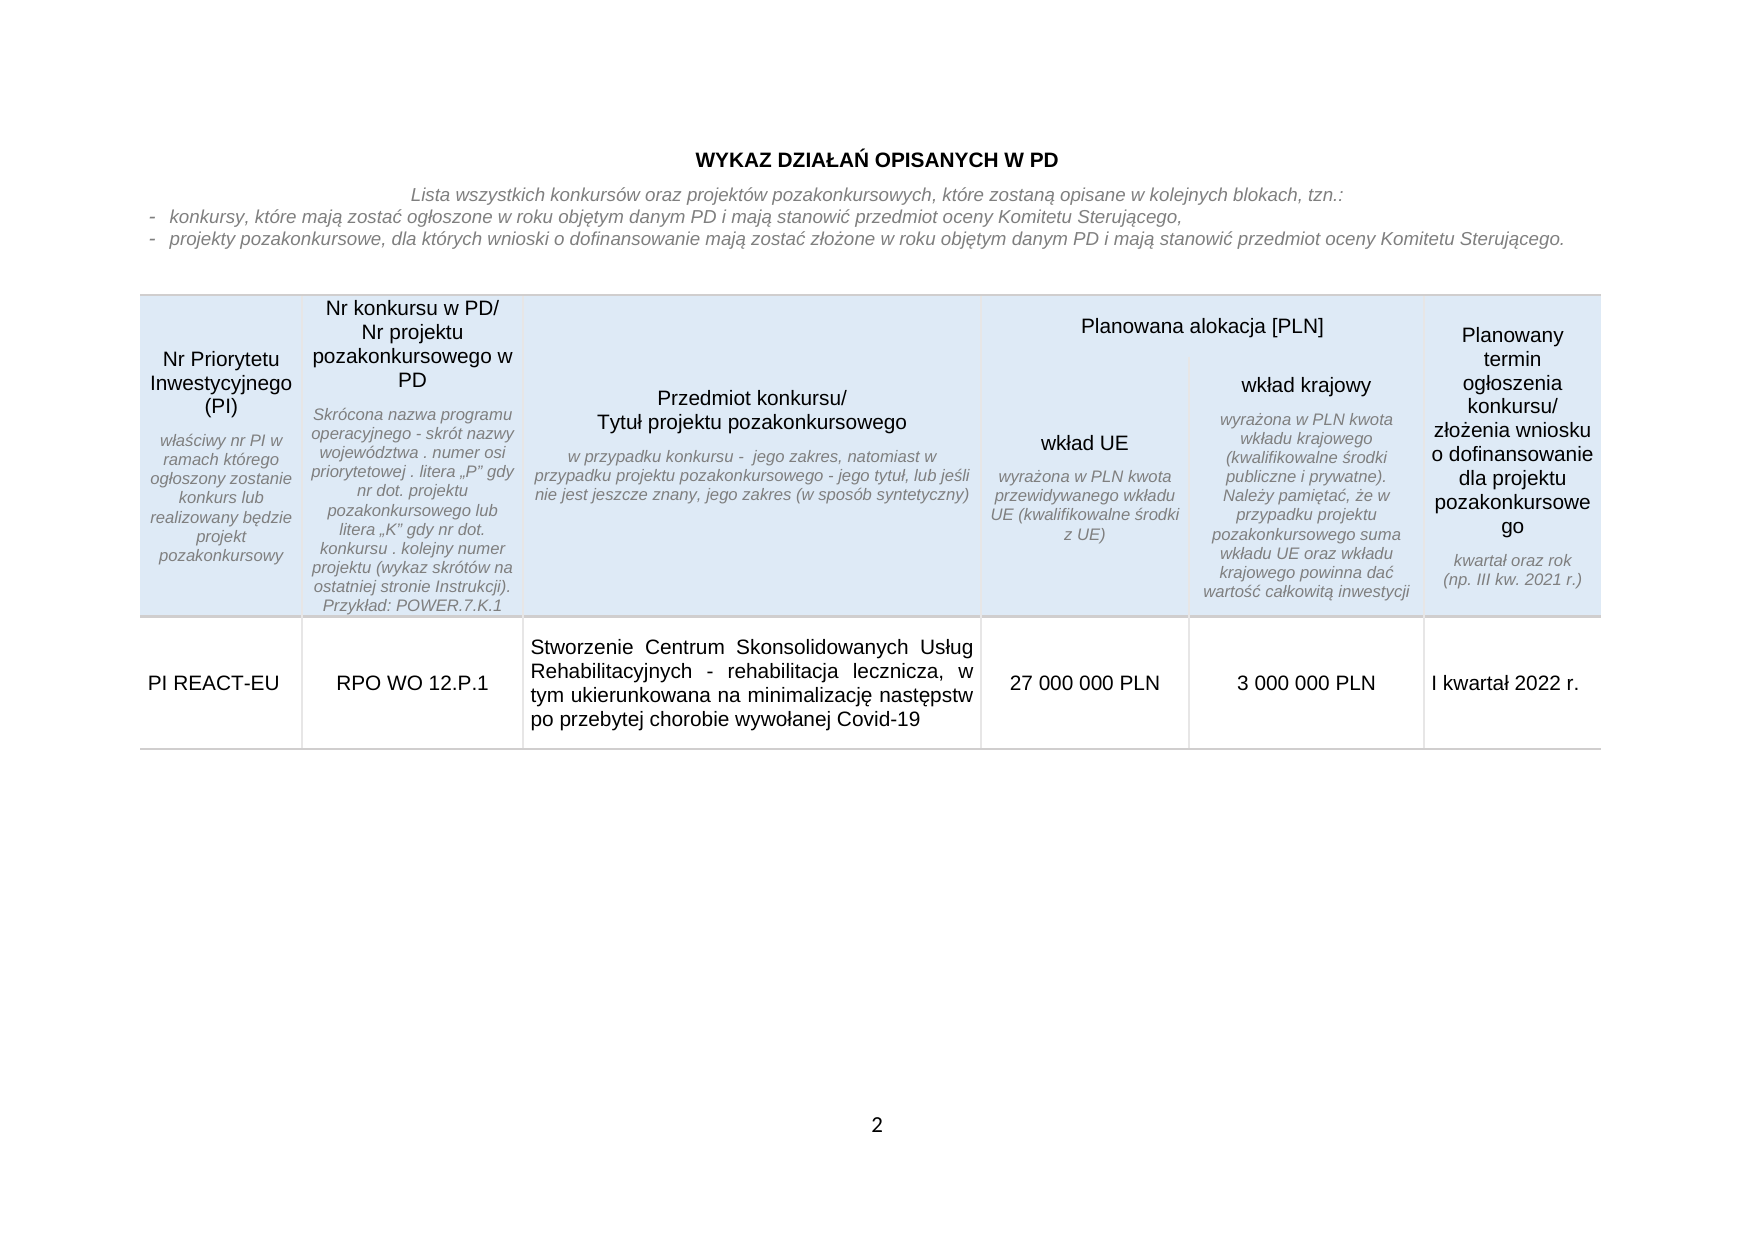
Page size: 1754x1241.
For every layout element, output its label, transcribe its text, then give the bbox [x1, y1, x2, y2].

table_cell wkład UE wyrażona w PLN kwota przewidywanego wkładu UE (kwalifikowalne środki z UE) [982, 357, 1188, 615]
table_cell 27 000 000 PLN [982, 618, 1188, 748]
table_header Planowany termin ogłoszenia konkursu/ złożenia wniosku o dofinansowanie dla projektu pozakonkursowego kwartał oraz rok (np. III kw. 2021 r.) [1425, 296, 1601, 615]
table_cell I kwartał 2022 r. [1425, 618, 1601, 748]
text WYKAZ DZIAŁAŃ OPISANYCH W PD [148, 148, 1606, 172]
table_cell RPO WO 12.P.1 [303, 618, 522, 748]
text Lista wszystkich konkursów oraz projektów pozakonkursowych, które zostaną opisane w kolejnych blokach, tzn.: [148, 184, 1606, 206]
list konkursy, które mają zostać ogłoszone w roku objętym danym PD i mają stanowić przedmiot oceny Komitetu Sterującego, [148, 206, 1606, 227]
table_header Nr konkursu w PD/ Nr projektu pozakonkursowego w PD Skrócona nazwa programu operacyjnego - skrót nazwy województwa . numer osi priorytetowej . litera „P” gdy nr dot. projektu pozakonkursowego lub litera „K” gdy nr dot. konkursu . kolejny numer projektu (wykaz skrótów na ostatniej stronie Instrukcji). Przykład: POWER.7.K.1 [303, 296, 522, 615]
table_header Nr Priorytetu Inwestycyjnego (PI) właściwy nr PI w ramach którego ogłoszony zostanie konkurs lub realizowany będzie projekt pozakonkursowy [140, 296, 301, 615]
table_cell Stworzenie Centrum Skonsolidowanych Usług Rehabilitacyjnych - rehabilitacja lecznicza, w tym ukierunkowana na minimalizację następstw po przebytej chorobie wywołanej Covid-19 [524, 618, 980, 748]
table_cell 3 000 000 PLN [1190, 618, 1423, 748]
list projekty pozakonkursowe, dla których wnioski o dofinansowanie mają zostać złożone w roku objętym danym PD i mają stanowić przedmiot oceny Komitetu Sterującego. [148, 227, 1606, 249]
table_cell PI REACT-EU [140, 618, 301, 748]
table_cell wkład krajowy wyrażona w PLN kwota wkładu krajowego (kwalifikowalne środki publiczne i prywatne). Należy pamiętać, że w przypadku projektu pozakonkursowego suma wkładu UE oraz wkładu krajowego powinna dać wartość całkowitą inwestycji [1190, 357, 1423, 615]
table_header Planowana alokacja [PLN] [982, 296, 1423, 357]
table_header Przedmiot konkursu/ Tytuł projektu pozakonkursowego w przypadku konkursu - jego zakres, natomiast w przypadku projektu pozakonkursowego - jego tytuł, lub jeśli nie jest jeszcze znany, jego zakres (w sposób syntetyczny) [524, 296, 980, 615]
